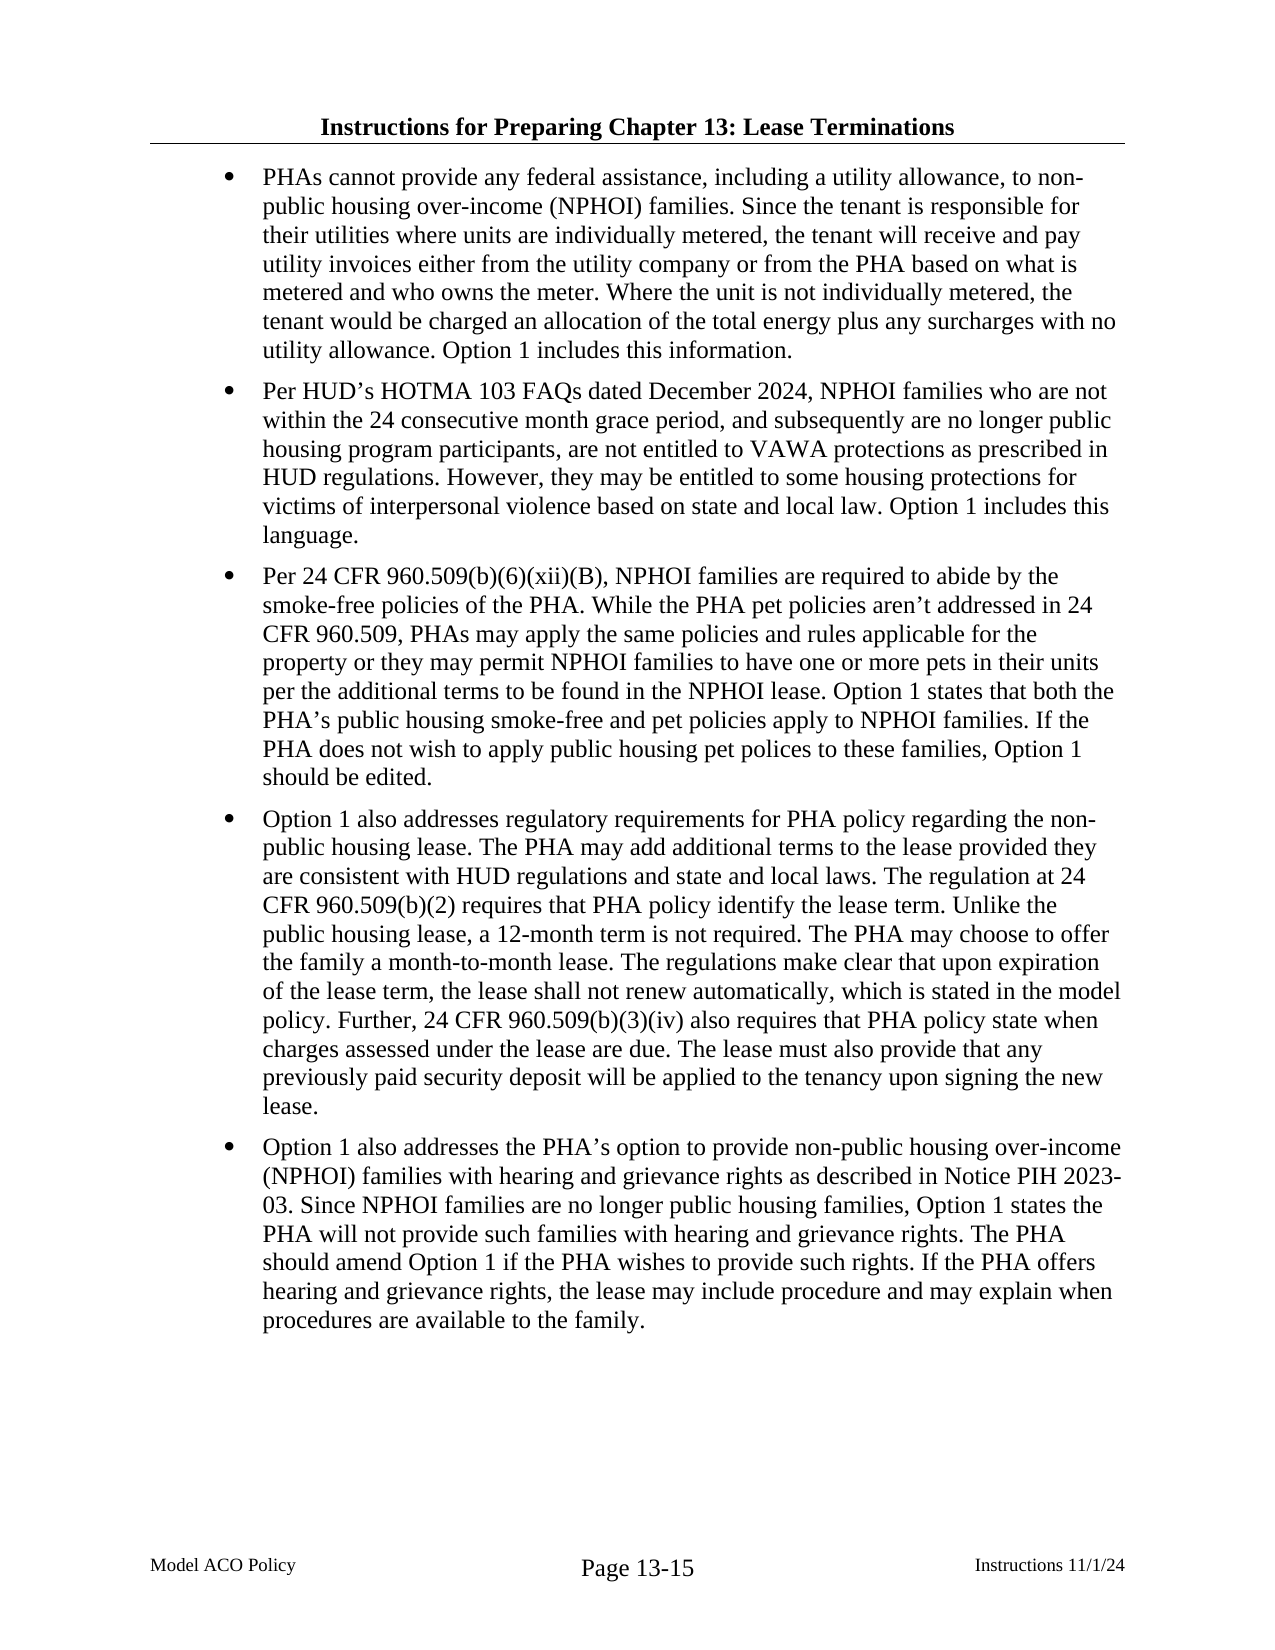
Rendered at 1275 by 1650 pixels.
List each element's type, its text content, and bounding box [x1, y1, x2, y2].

list Option 1 also addresses the PHA’s option to provide non-public housing over-income (NPHOI) families with hearing and grievance rights as described in Notice PIH 2023-03. Since NPHOI families are no longer public housing families, Option 1 states the PHA will not provide such families with hearing and grievance rights. The PHA should amend Option 1 if the PHA wishes to provide such rights. If the PHA offers hearing and grievance rights, the lease may include procedure and may explain when procedures are available to the family. [225, 1132, 1125, 1334]
list Per 24 CFR 960.509(b)(6)(xii)(B), NPHOI families are required to abide by the smoke-free policies of the PHA. While the PHA pet policies aren’t addressed in 24 CFR 960.509, PHAs may apply the same policies and rules applicable for the property or they may permit NPHOI families to have one or more pets in their units per the additional terms to be found in the NPHOI lease. Option 1 states that both the PHA’s public housing smoke-free and pet policies apply to NPHOI families. If the PHA does not wish to apply public housing pet polices to these families, Option 1 should be edited. [225, 561, 1125, 791]
list Per HUD’s HOTMA 103 FAQs dated December 2024, NPHOI families who are not within the 24 consecutive month grace period, and subsequently are no longer public housing program participants, are not entitled to VAWA protections as prescribed in HUD regulations. However, they may be entitled to some housing protections for victims of interpersonal violence based on state and local law. Option 1 includes this language. [225, 376, 1125, 549]
list Option 1 also addresses regulatory requirements for PHA policy regarding the non-public housing lease. The PHA may add additional terms to the lease provided they are consistent with HUD regulations and state and local laws. The regulation at 24 CFR 960.509(b)(2) requires that PHA policy identify the lease term. Unlike the public housing lease, a 12-month term is not required. The PHA may choose to offer the family a month-to-month lease. The regulations make clear that upon expiration of the lease term, the lease shall not renew automatically, which is stated in the model policy. Further, 24 CFR 960.509(b)(3)(iv) also requires that PHA policy state when charges assessed under the lease are due. The lease must also provide that any previously paid security deposit will be applied to the tenancy upon signing the new lease. [225, 804, 1125, 1120]
list PHAs cannot provide any federal assistance, including a utility allowance, to non-public housing over-income (NPHOI) families. Since the tenant is responsible for their utilities where units are individually metered, the tenant will receive and pay utility invoices either from the utility company or from the PHA based on what is metered and who owns the meter. Where the unit is not individually metered, the tenant would be charged an allocation of the total energy plus any surcharges with no utility allowance. Option 1 includes this information. [225, 162, 1125, 364]
